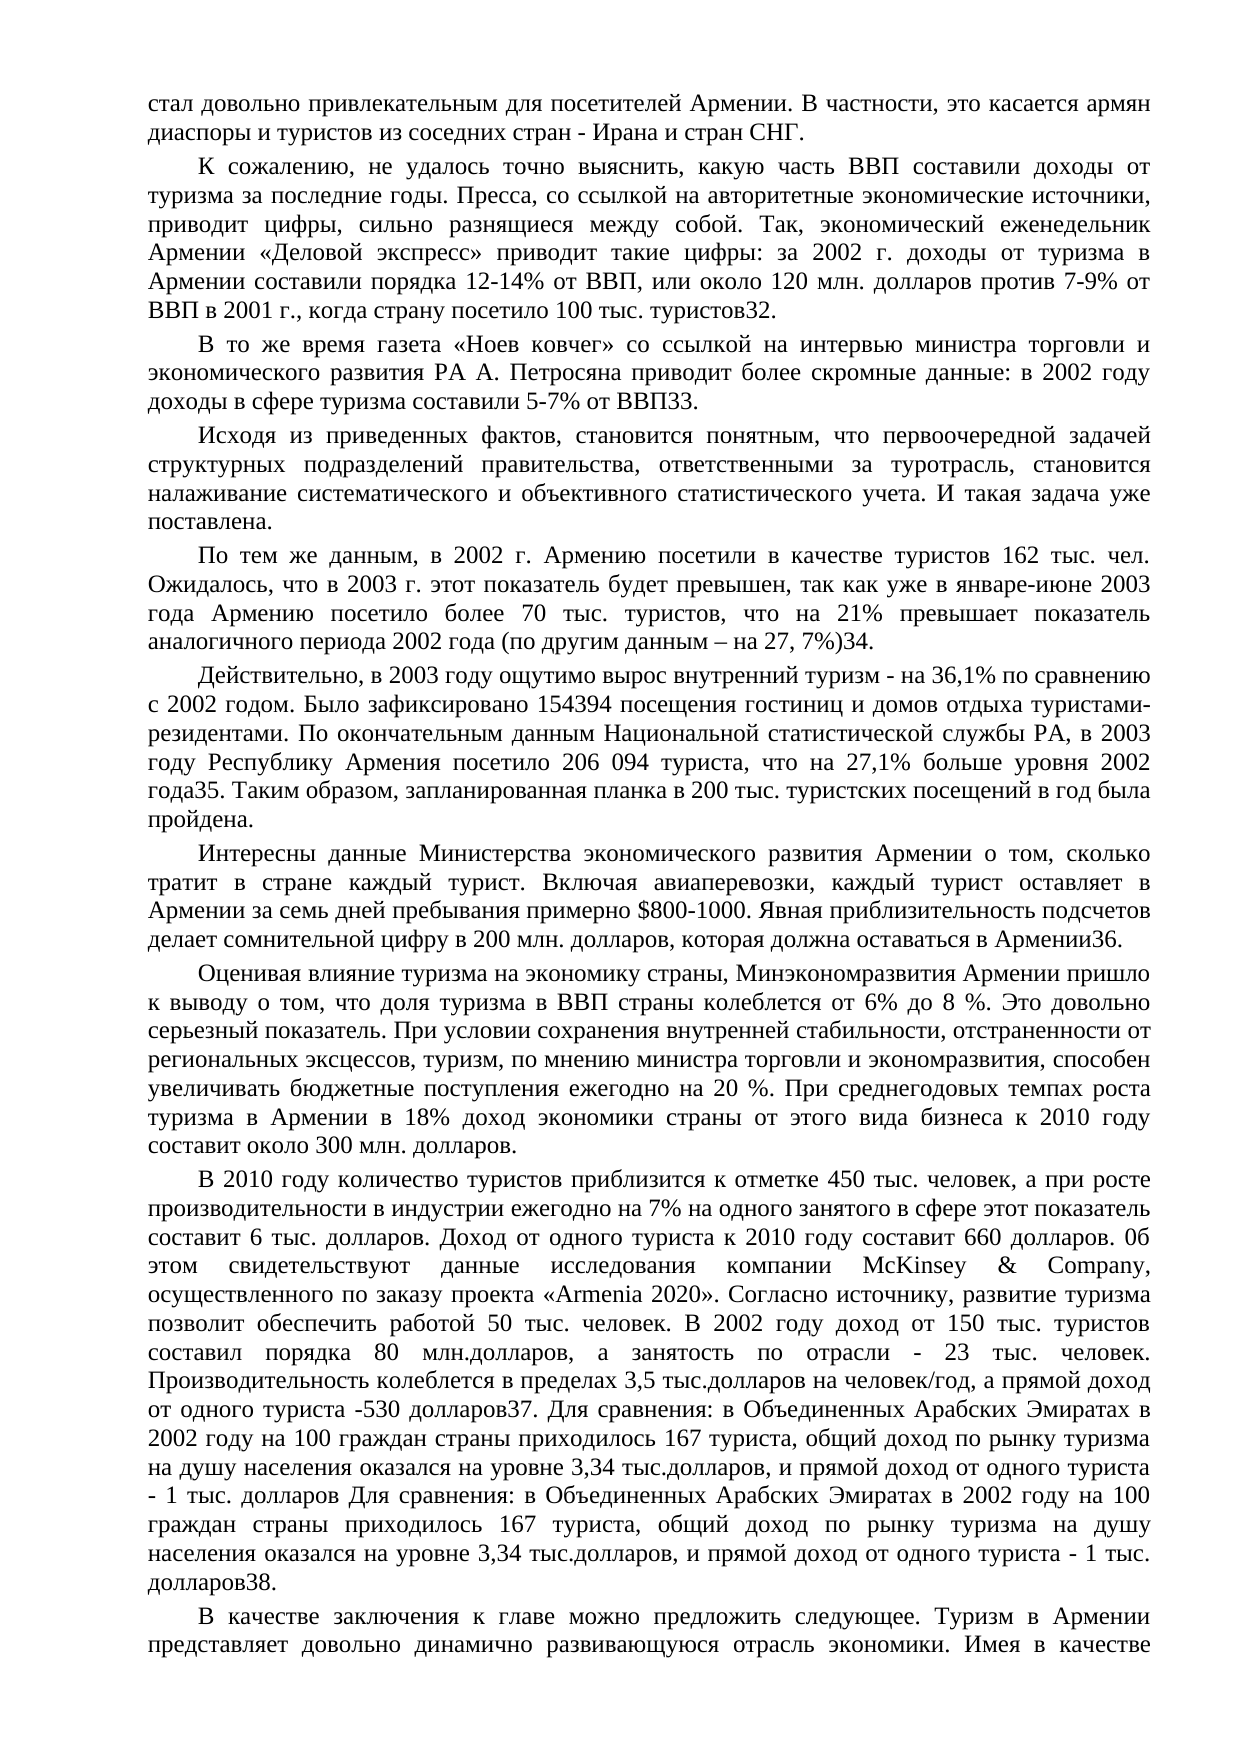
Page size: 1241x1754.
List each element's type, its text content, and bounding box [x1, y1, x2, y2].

text Интересны данные Министерства экономического развития Армении о том, сколько тратит в стране каждый турист. Включая авиаперевозки, каждый турист оставляет в Армении за семь дней пребывания примерно $800-1000. Явная приблизительность подсчетов делает сомнительной цифру в 200 млн. долларов, которая должна оставаться в Армении36. [148, 838, 1152, 953]
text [148, 1601, 1152, 1658]
text Оценивая влияние туризма на экономику страны, Минэкономразвития Армении пришло к выводу о том, что доля туризма в ВВП страны колеблется от 6% до 8 %. Это довольно серьезный показатель. При условии сохранения внутренней стабильности, отстраненности от региональных эксцессов, туризм, по мнению министра торговли и экономразвития, способен увеличивать бюджетные поступления ежегодно на 20 %. При среднегодовых темпах роста туризма в Армении в 18% доход экономики страны от этого вида бизнеса к 2010 году составит около 300 млн. долларов. [148, 958, 1152, 1159]
text В то же время газета «Ноев ковчег» со ссылкой на интервью министра торговли и экономического развития РА А. Петросяна приводит более скромные данные: в 2002 году доходы в сфере туризма составили 5-7% от ВВП33. [148, 329, 1152, 415]
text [148, 88, 1152, 146]
text Исходя из приведенных фактов, становится понятным, что первоочередной задачей структурных подразделений правительства, ответственными за туротрасль, становится налаживание систематического и объективного статистического учета. И такая задача уже поставлена. [148, 420, 1152, 535]
text По тем же данным, в 2002 г. Армению посетили в качестве туристов 162 тыс. чел. Ожидалось, что в 2003 г. этот показатель будет превышен, так как уже в январе-июне 2003 года Армению посетило более 70 тыс. туристов, что на 21% превышает показатель аналогичного периода 2002 года (по другим данным – на 27, 7%)34. [148, 540, 1152, 655]
text В 2010 году количество туристов приблизится к отметке 450 тыс. человек, а при росте производительности в индустрии ежегодно на 7% на одного занятого в сфере этот показатель составит 6 тыс. долларов. Доход от одного туриста к 2010 году составит 660 долларов. 0б этом свидетельствуют данные исследования компании McKinsey & Company, осуществленного по заказу проекта «Armenia 2020». Согласно источнику, развитие туризма позволит обеспечить работой 50 тыс. человек. В 2002 году доход от 150 тыс. туристов составил порядка 80 млн.долларов, а занятость по отрасли - 23 тыс. человек. Производительность колеблется в пределах 3,5 тыс.долларов на человек/год, а прямой доход от одного туриста -530 долларов37. Для сравнения: в Объединенных Арабских Эмиратах в 2002 году на 100 граждан страны приходилось 167 туриста, общий доход по рынку туризма на душу населения оказался на уровне 3,34 тыс.долларов, и прямой доход от одного туриста - 1 тыс. долларов Для сравнения: в Объединенных Арабских Эмиратах в 2002 году на 100 граждан страны приходилось 167 туриста, общий доход по рынку туризма на душу населения оказался на уровне 3,34 тыс.долларов, и прямой доход от одного туриста - 1 тыс. долларов38. [148, 1164, 1152, 1596]
text К сожалению, не удалось точно выяснить, какую часть ВВП составили доходы от туризма за последние годы. Пресса, со ссылкой на авторитетные экономические источники, приводит цифры, сильно разнящиеся между собой. Так, экономический еженедельник Армении «Деловой экспресс» приводит такие цифры: за 2002 г. доходы от туризма в Армении составили порядка 12-14% от ВВП, или около 120 млн. долларов против 7-9% от ВВП в 2001 г., когда страну посетило 100 тыс. туристов32. [148, 151, 1152, 324]
text Действительно, в 2003 году ощутимо вырос внутренний туризм - на 36,1% по сравнению с 2002 годом. Было зафиксировано 154394 посещения гостиниц и домов отдыха туристами-резидентами. По окончательным данным Национальной статистической службы РА, в 2003 году Республику Армения посетило 206 094 туриста, что на 27,1% больше уровня 2002 года35. Таким образом, запланированная планка в 200 тыс. туристских посещений в год была пройдена. [148, 660, 1152, 833]
